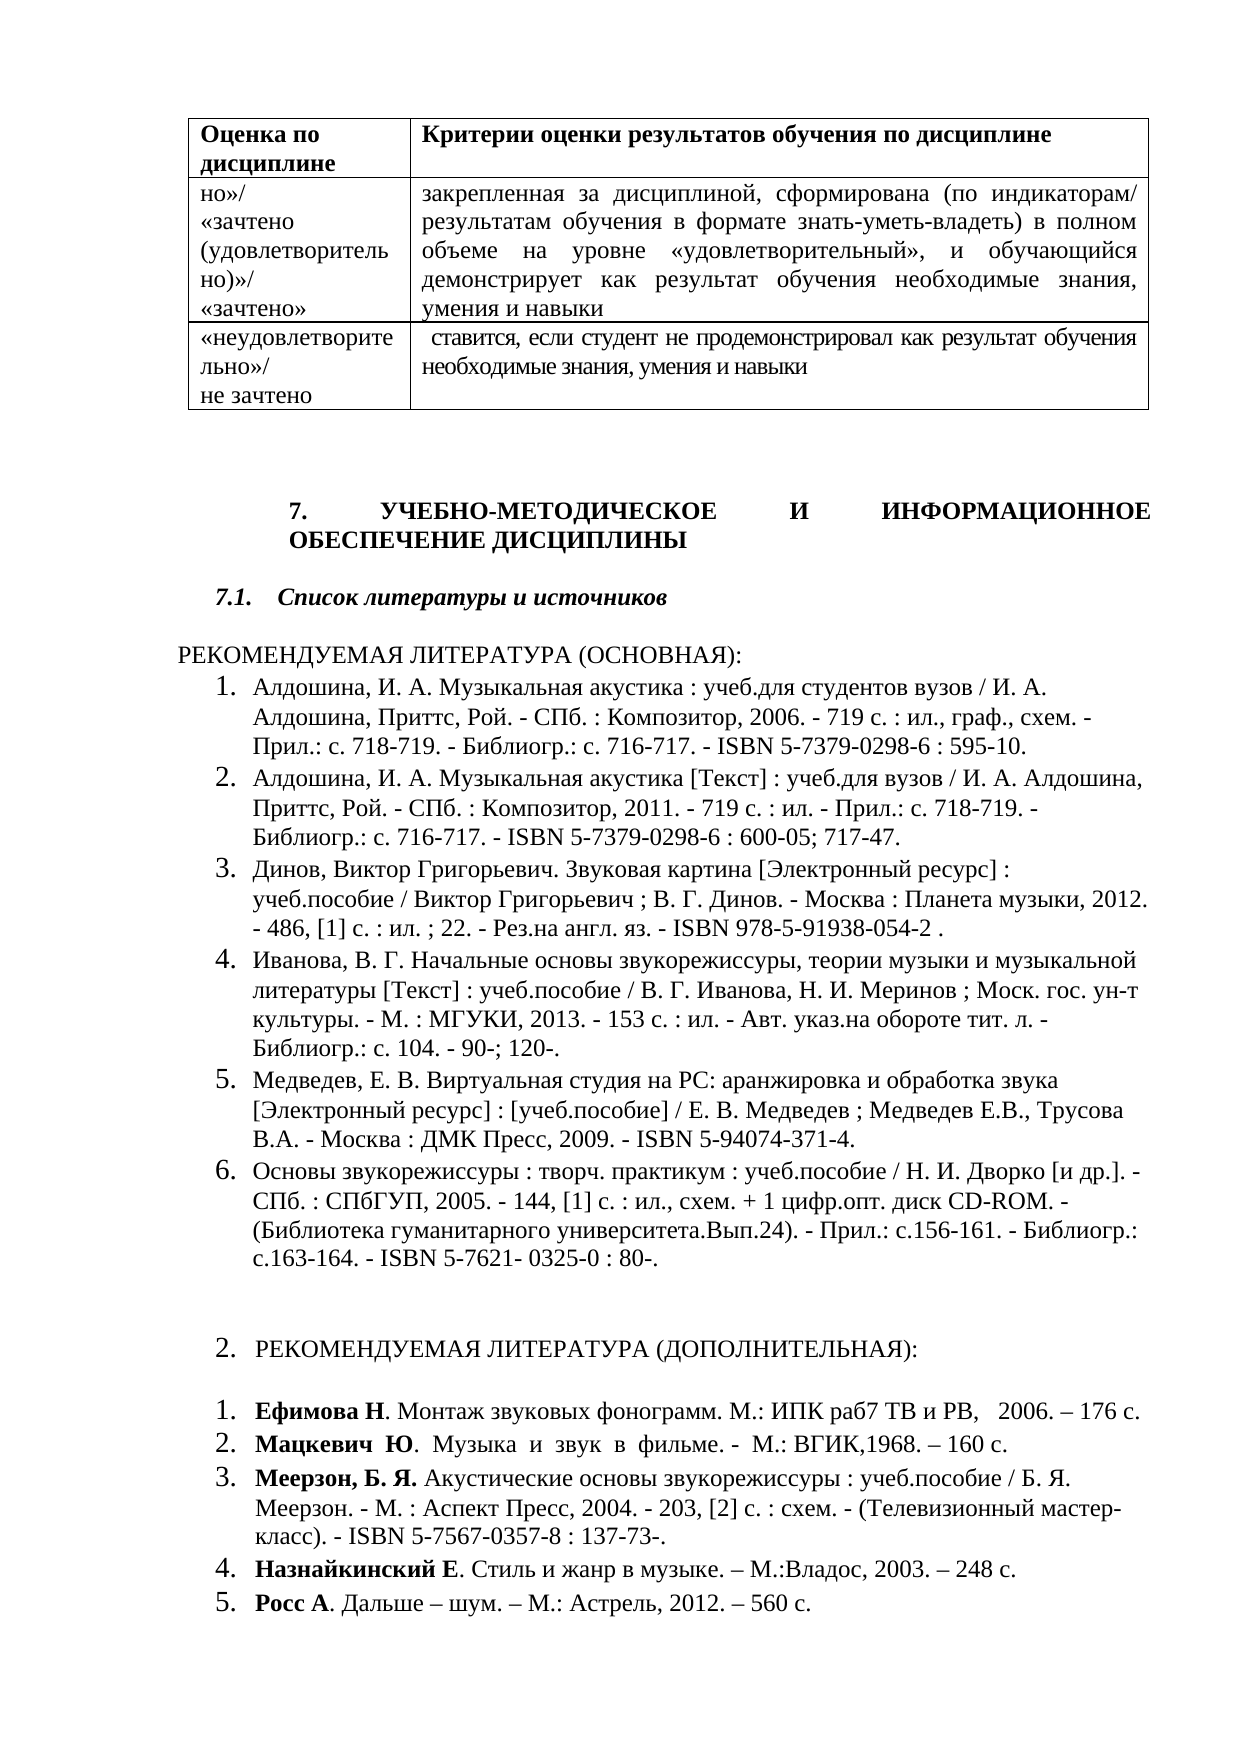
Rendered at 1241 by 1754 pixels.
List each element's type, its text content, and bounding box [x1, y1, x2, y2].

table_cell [411, 178, 1148, 321]
list Мацкевич Ю. Музыка и звук в фильме. - М.: ВГИК,1968. – 160 с. [215, 1426, 1152, 1459]
list Основы звукорежиссуры : творч. практикум : учеб.пособие / Н. И. Дворко [и др.]. - СПб. : СПбГУП, 2005. - 144, [1] с. : ил., схем. + 1 цифр.опт. диск CD-ROM. - (Библиотека гуманитарного университета.Вып.24). - Прил.: с.156-161. - Библиогр.: с.163-164. - ISBN 5-7621- 0325-0 : 80-. [215, 1152, 1152, 1272]
text 7.1. Список литературы и источников [215, 582, 1152, 611]
table_cell ставится, если студент не продемонстрировал как результат обучения необходимые знания, умения и навыки [411, 323, 1148, 409]
list РЕКОМЕНДУЕМАЯ ЛИТЕРАТУРА (ДОПОЛНИТЕЛЬНАЯ): [215, 1330, 1152, 1363]
list Алдошина, И. А. Музыкальная акустика : учеб.для студентов вузов / И. А. Алдошина, Приттс, Рой. - СПб. : Композитор, 2006. - 719 с. : ил., граф., схем. - Прил.: с. 718-719. - Библиогр.: с. 716-717. - ISBN 5-7379-0298-6 : 595-10. [215, 668, 1152, 759]
list Медведев, Е. В. Виртуальная студия на РС: аранжировка и обработка звука [Электронный ресурс] : [учеб.пособие] / Е. В. Медведев ; Медведев Е.В., Трусова В.А. - Москва : ДМК Пресс, 2009. - ISBN 5-94074-371-4. [215, 1061, 1152, 1152]
text РЕКОМЕНДУЕМАЯ ЛИТЕРАТУРА (ОСНОВНАЯ): [177, 640, 1152, 668]
list 7. УЧЕБНО-МЕТОДИЧЕСКОЕ И ИНФОРМАЦИОННОЕ ОБЕСПЕЧЕНИЕ ДИСЦИПЛИНЫ [288, 496, 1152, 553]
table_header Критерии оценки результатов обучения по дисциплине [411, 119, 1148, 177]
list Назнайкинский Е. Стиль и жанр в музыке. – М.:Владос, 2003. – 248 с. [215, 1550, 1152, 1584]
list Иванова, В. Г. Начальные основы звукорежиссуры, теории музыки и музыкальной литературы [Текст] : учеб.пособие / В. Г. Иванова, Н. И. Меринов ; Моск. гос. ун-т культуры. - М. : МГУКИ, 2013. - 153 с. : ил. - Авт. указ.на обороте тит. л. - Библиогр.: с. 104. - 90-; 120-. [215, 942, 1152, 1061]
list Алдошина, И. А. Музыкальная акустика [Текст] : учеб.для вузов / И. А. Алдошина, Приттс, Рой. - СПб. : Композитор, 2011. - 719 с. : ил. - Прил.: с. 718-719. - Библиогр.: с. 716-717. - ISBN 5-7379-0298-6 : 600-05; 717-47. [215, 759, 1152, 851]
list Меерзон, Б. Я. Акустические основы звукорежиссуры : учеб.пособие / Б. Я. Меерзон. - М. : Аспект Пресс, 2004. - 203, [2] с. : схем. - (Телевизионный мастер-класс). - ISBN 5-7567-0357-8 : 137-73-. [215, 1459, 1152, 1550]
list Росс А. Дальше – шум. – М.: Астрель, 2012. – 560 с. [215, 1584, 1152, 1617]
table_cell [189, 178, 410, 321]
table_cell «неудовлетворительно»/ не зачтено [189, 323, 410, 409]
list Динов, Виктор Григорьевич. Звуковая картина [Электронный ресурс] : учеб.пособие / Виктор Григорьевич ; В. Г. Динов. - Москва : Планета музыки, 2012. - 486, [1] с. : ил. ; 22. - Рез.на англ. яз. - ISBN 978-5-91938-054-2 . [215, 851, 1152, 942]
list Ефимова Н. Монтаж звуковых фонограмм. М.: ИПК раб7 ТВ и РВ, 2006. – 176 с. [215, 1392, 1152, 1426]
table_header Оценка по дисциплине [189, 119, 410, 177]
